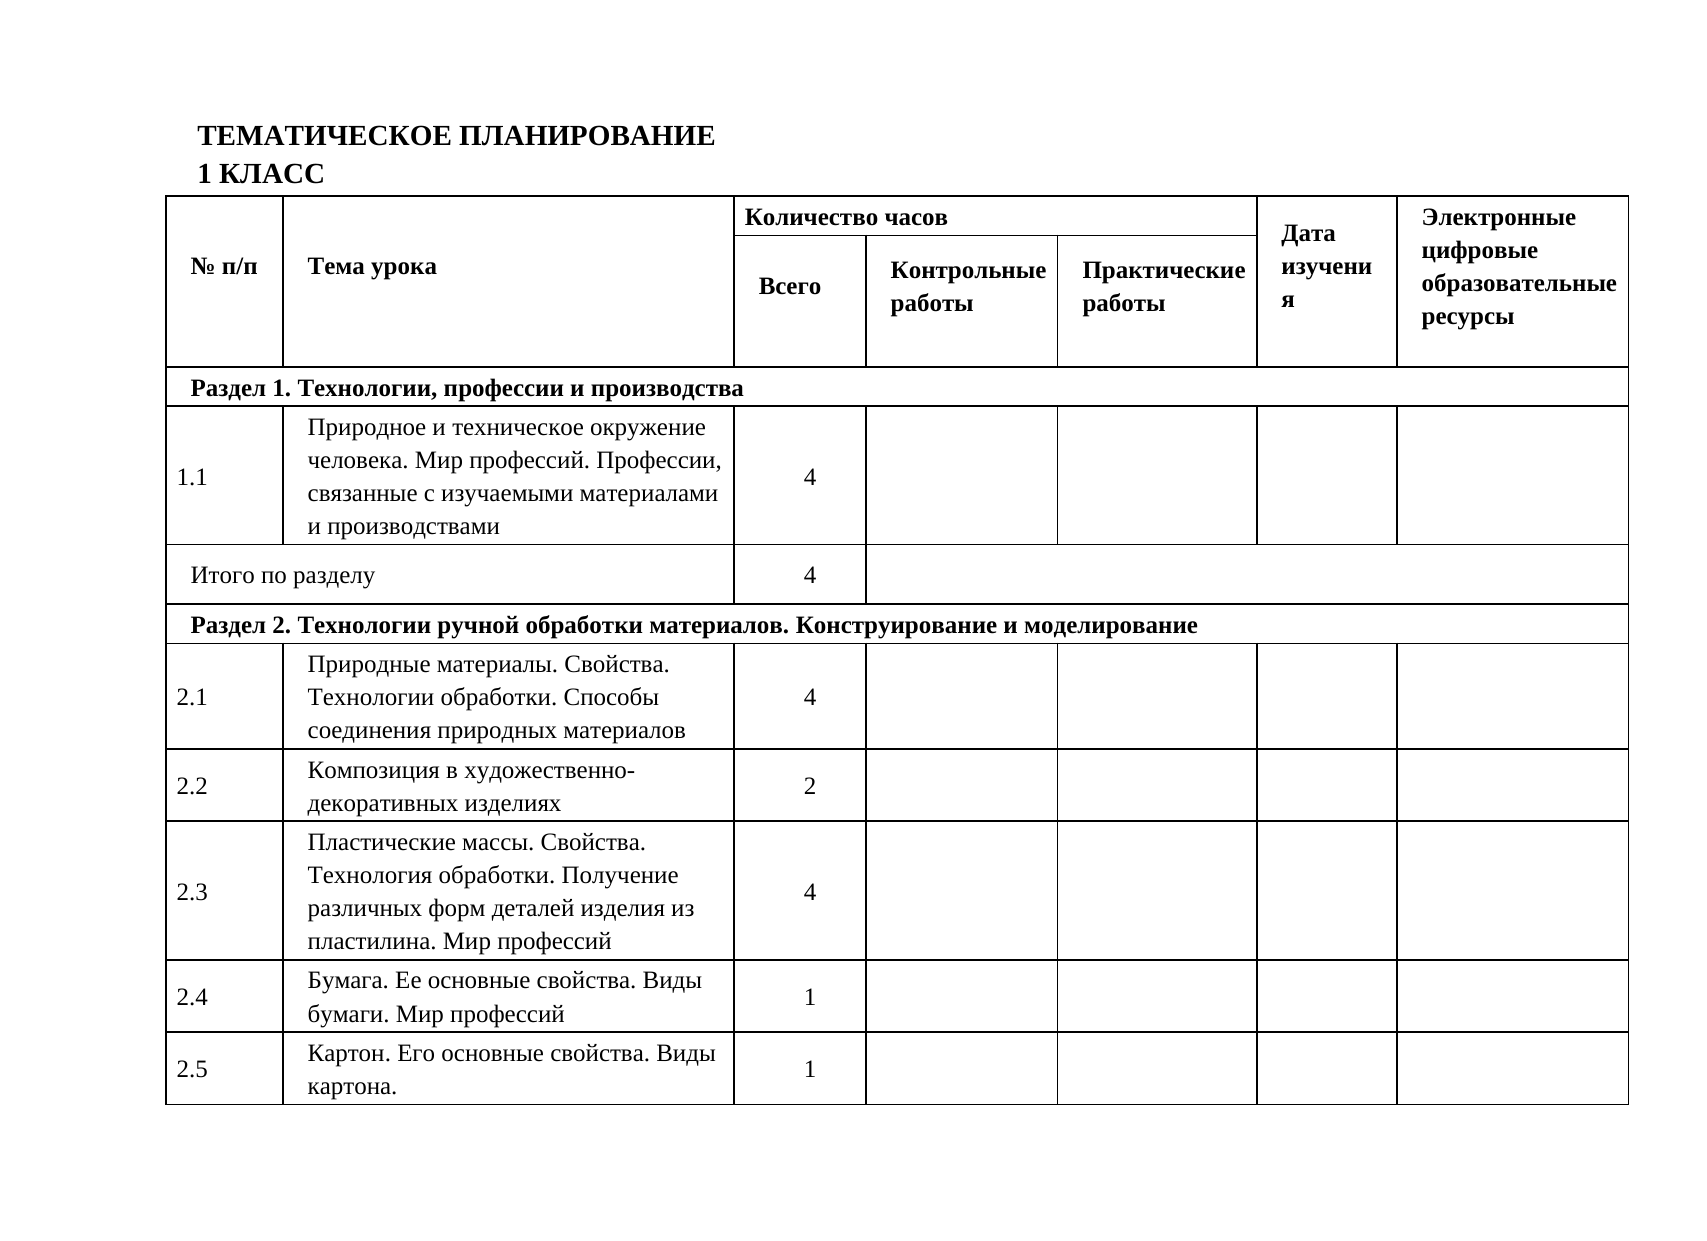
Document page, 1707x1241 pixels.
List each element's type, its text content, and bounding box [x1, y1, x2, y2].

table_cell 4 [735, 644, 865, 748]
table_cell [867, 1033, 1057, 1104]
table_header Дата изучения [1258, 197, 1396, 366]
table_header Количество часов [735, 197, 1256, 234]
table_cell [1258, 822, 1396, 959]
table_cell Раздел 1. Технологии, профессии и производства [167, 368, 1628, 405]
table_cell [867, 407, 1057, 544]
table_cell [1058, 822, 1256, 959]
table_cell 2.5 [167, 1033, 282, 1104]
table_cell Композиция в художественно-декоративных изделиях [284, 750, 733, 820]
table_cell [1398, 822, 1628, 959]
table_cell [867, 750, 1057, 820]
table_header Тема урока [284, 197, 733, 366]
table_cell 4 [735, 822, 865, 959]
table_cell [867, 545, 1628, 603]
table_cell 4 [735, 545, 865, 603]
table_cell [1398, 1033, 1628, 1104]
table_cell [1398, 407, 1628, 544]
table_cell 1 [735, 961, 865, 1031]
table_cell [867, 644, 1057, 748]
table_header № п/п [167, 197, 282, 366]
table_cell 2 [735, 750, 865, 820]
table_cell Всего [735, 236, 865, 366]
table_cell [1058, 1033, 1256, 1104]
table_cell 2.1 [167, 644, 282, 748]
table_cell [1258, 750, 1396, 820]
table_cell [1058, 644, 1256, 748]
table_cell [1398, 644, 1628, 748]
table_cell [867, 822, 1057, 959]
table_cell 2.4 [167, 961, 282, 1031]
text 1 КЛАСС [190, 157, 1618, 190]
table_cell [1258, 407, 1396, 544]
table_cell [1058, 961, 1256, 1031]
table_cell [1258, 961, 1396, 1031]
table_cell [1058, 750, 1256, 820]
table_cell [1258, 644, 1396, 748]
table_cell [1258, 1033, 1396, 1104]
table_cell 1 [735, 1033, 865, 1104]
table_cell [1058, 407, 1256, 544]
table_cell 2.2 [167, 750, 282, 820]
table_cell [1398, 961, 1628, 1031]
table_cell [867, 961, 1057, 1031]
table_cell Контрольные работы [867, 236, 1057, 366]
text ТЕМАТИЧЕСКОЕ ПЛАНИРОВАНИЕ [190, 118, 1618, 152]
table_cell Раздел 2. Технологии ручной обработки материалов. Конструирование и моделирование [167, 605, 1628, 643]
table_cell Итого по разделу [167, 545, 733, 603]
table_cell Картон. Его основные свойства. Виды картона. [284, 1033, 733, 1104]
table_cell Природное и техническое окружение человека. Мир профессий. Профессии, связанные с изучаемыми материалами и производствами [284, 407, 733, 544]
table_cell 2.3 [167, 822, 282, 959]
table_cell [1398, 750, 1628, 820]
table_cell Бумага. Ее основные свойства. Виды бумаги. Мир профессий [284, 961, 733, 1031]
table_cell 1.1 [167, 407, 282, 544]
table_header Электронные цифровые образовательные ресурсы [1398, 197, 1628, 366]
table_cell Практические работы [1058, 236, 1256, 366]
table_cell Природные материалы. Свойства. Технологии обработки. Способы соединения природных материалов [284, 644, 733, 748]
table_cell Пластические массы. Свойства. Технология обработки. Получение различных форм деталей изделия из пластилина. Мир профессий [284, 822, 733, 959]
table_cell 4 [735, 407, 865, 544]
